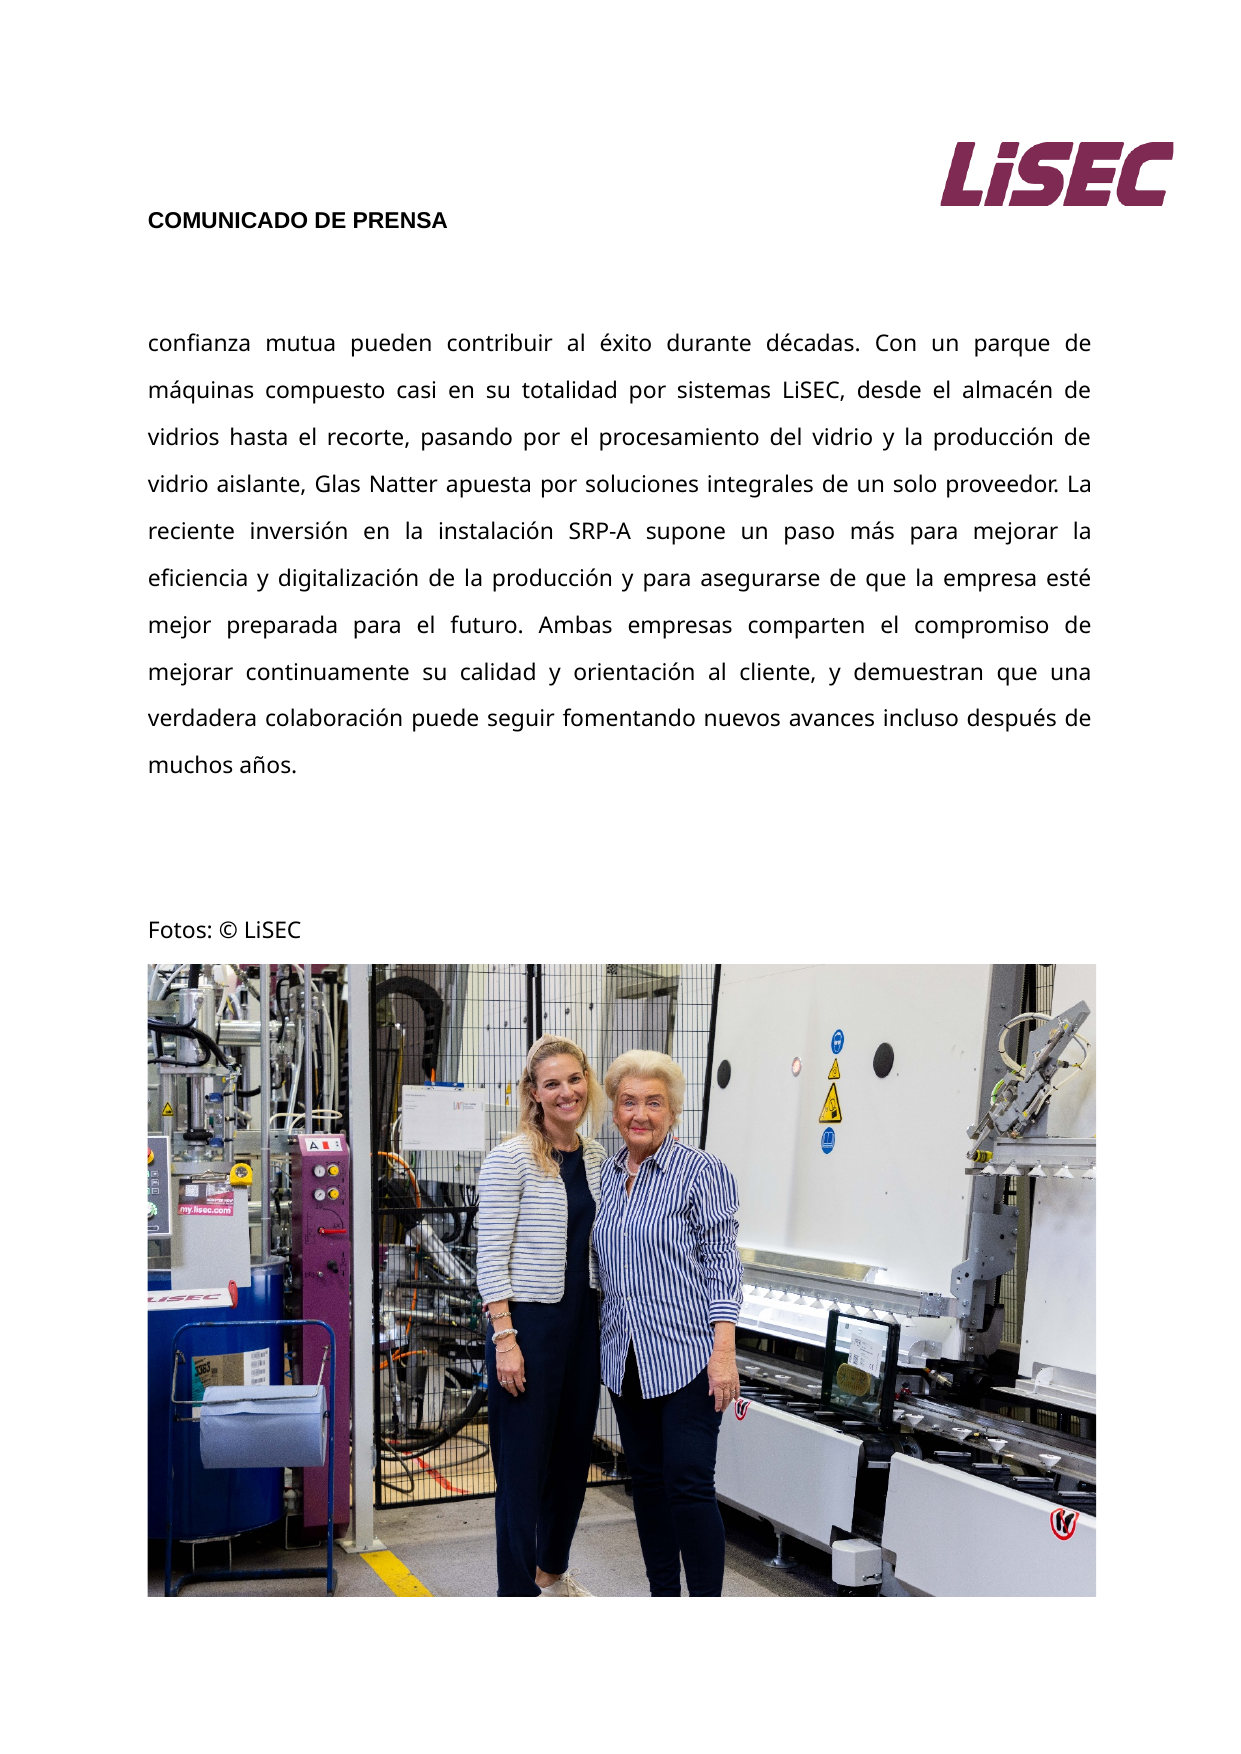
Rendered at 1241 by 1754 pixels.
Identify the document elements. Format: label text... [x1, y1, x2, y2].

picture [147, 964, 1097, 1597]
picture [939, 142, 1173, 205]
text Fotos: © LiSEC [148, 914, 1093, 945]
